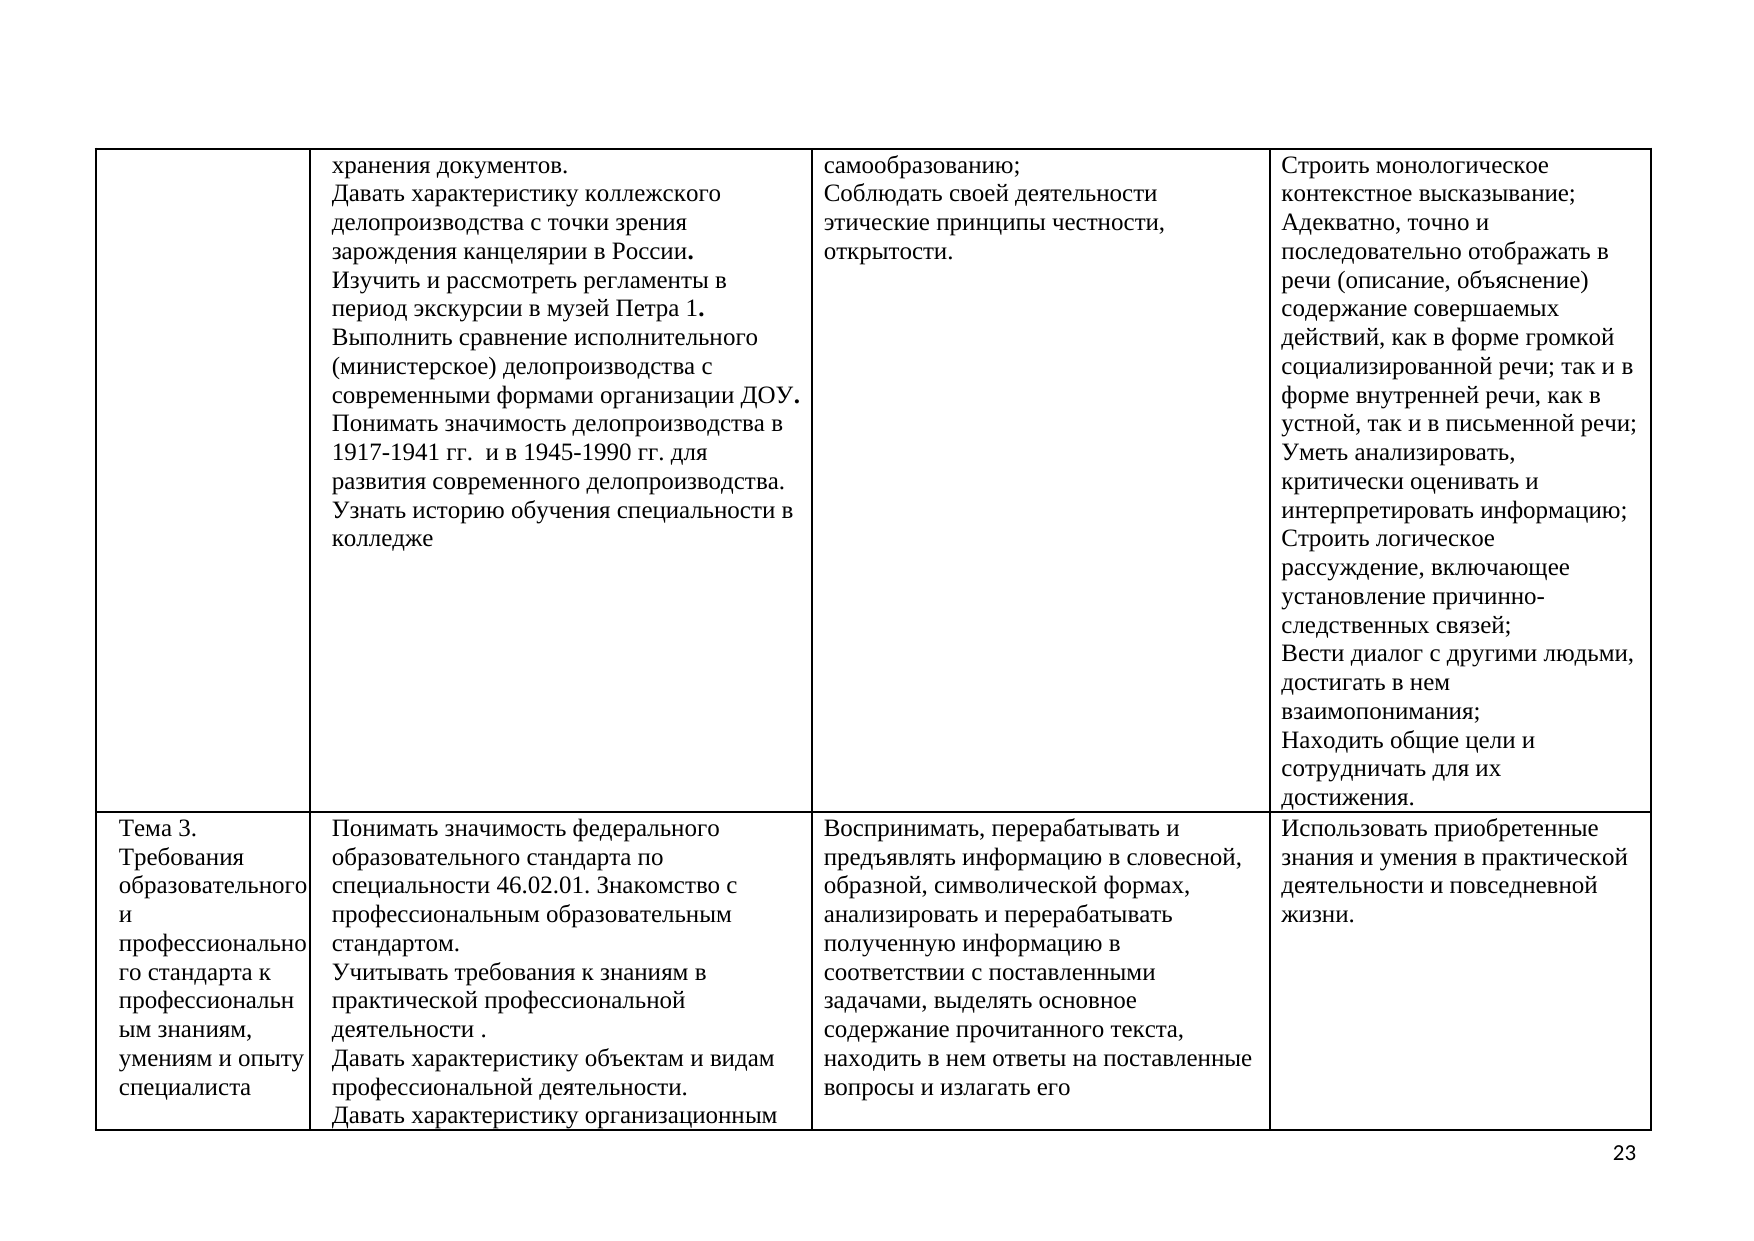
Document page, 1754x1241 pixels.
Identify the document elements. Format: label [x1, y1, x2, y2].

table_cell [1271, 813, 1650, 1129]
table_cell [97, 150, 309, 811]
table_cell [813, 813, 1269, 1129]
table_cell [813, 150, 1269, 811]
table_cell [97, 813, 309, 1129]
table_cell [311, 813, 811, 1129]
table_cell [311, 150, 811, 811]
table_cell [1271, 150, 1650, 811]
